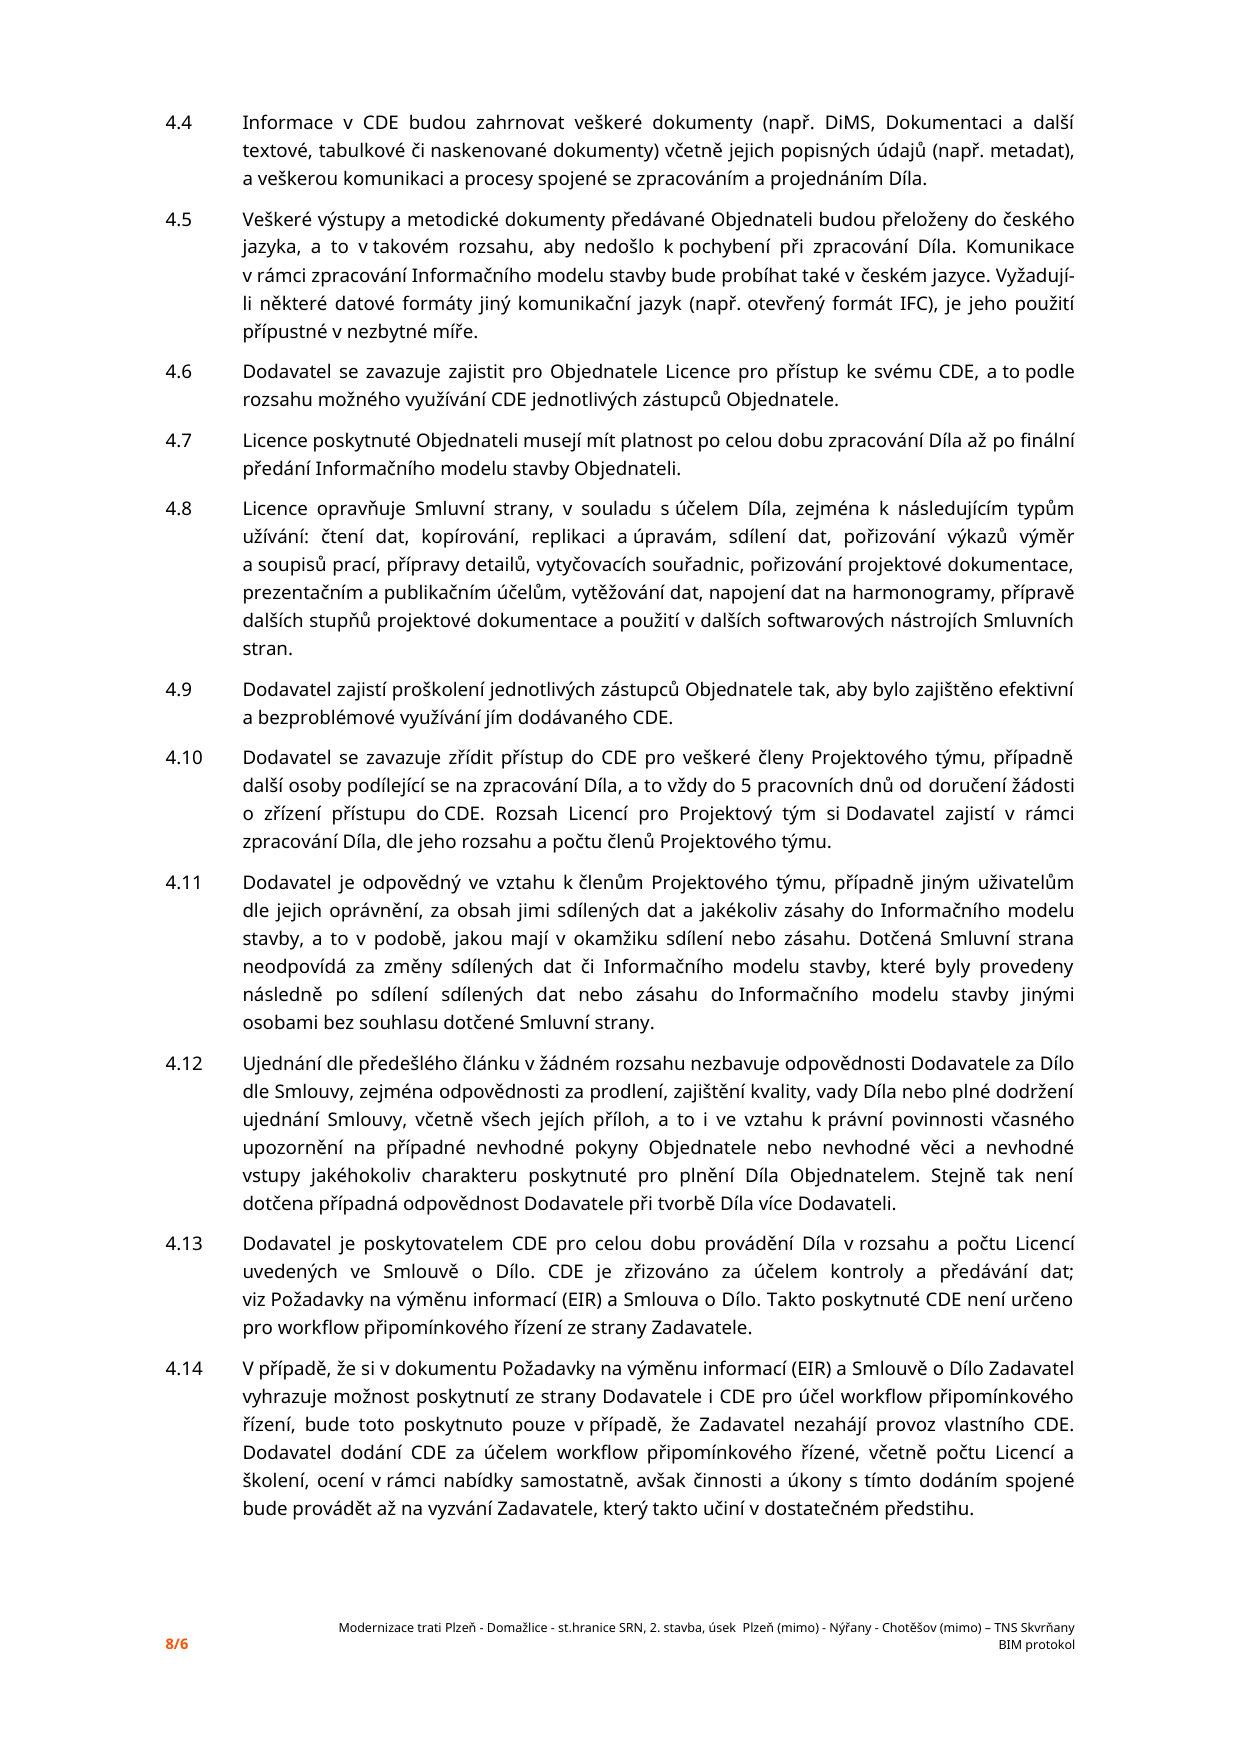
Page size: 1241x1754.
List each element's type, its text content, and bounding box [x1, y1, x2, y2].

text Dodavatel je poskytovatelem CDE pro celou dobu provádění Díla v rozsahu a počtu Licencí uvedených ve Smlouvě o Dílo. CDE je zřizováno za účelem kontroly a předávání dat; viz Požadavky na výměnu informací (EIR) a Smlouva o Dílo. Takto poskytnuté CDE není určeno pro workflow připomínkového řízení ze strany Zadavatele. [165, 1231, 1075, 1340]
text Dodavatel zajistí proškolení jednotlivých zástupců Objednatele tak, aby bylo zajištěno efektivní a bezproblémové využívání jím dodávaného CDE. [165, 676, 1075, 730]
text Veškeré výstupy a metodické dokumenty předávané Objednateli budou přeloženy do českého jazyka, a to v takovém rozsahu, aby nedošlo k pochybení při zpracování Díla. Komunikace v rámci zpracování Informačního modelu stavby bude probíhat také v českém jazyce. Vyžadují-li některé datové formáty jiný komunikační jazyk (např. otevřený formát IFC), je jeho použití přípustné v nezbytné míře. [165, 206, 1075, 343]
text Dodavatel je odpovědný ve vztahu k členům Projektového týmu, případně jiným uživatelům dle jejich oprávnění, za obsah jimi sdílených dat a jakékoliv zásahy do Informačního modelu stavby, a to v podobě, jakou mají v okamžiku sdílení nebo zásahu. Dotčená Smluvní strana neodpovídá za změny sdílených dat či Informačního modelu stavby, které byly provedeny následně po sdílení sdílených dat nebo zásahu do Informačního modelu stavby jinými osobami bez souhlasu dotčené Smluvní strany. [165, 869, 1075, 1035]
text Dodavatel se zavazuje zajistit pro Objednatele Licence pro přístup ke svému CDE, a to podle rozsahu možného využívání CDE jednotlivých zástupců Objednatele. [165, 358, 1075, 412]
text Licence opravňuje Smluvní strany, v souladu s účelem Díla, zejména k následujícím typům užívání: čtení dat, kopírování, replikaci a úpravám, sdílení dat, pořizování výkazů výměr a soupisů prací, přípravy detailů, vytyčovacích souřadnic, pořizování projektové dokumentace, prezentačním a publikačním účelům, vytěžování dat, napojení dat na harmonogramy, přípravě dalších stupňů projektové dokumentace a použití v dalších softwarových nástrojích Smluvních stran. [165, 496, 1075, 661]
text Ujednání dle předešlého článku v žádném rozsahu nezbavuje odpovědnosti Dodavatele za Dílo dle Smlouvy, zejména odpovědnosti za prodlení, zajištění kvality, vady Díla nebo plné dodržení ujednání Smlouvy, včetně všech jejích příloh, a to i ve vztahu k právní povinnosti včasného upozornění na případné nevhodné pokyny Objednatele nebo nevhodné věci a nevhodné vstupy jakéhokoliv charakteru poskytnuté pro plnění Díla Objednatelem. Stejně tak není dotčena případná odpovědnost Dodavatele při tvorbě Díla více Dodavateli. [165, 1050, 1075, 1216]
text V případě, že si v dokumentu Požadavky na výměnu informací (EIR) a Smlouvě o Dílo Zadavatel vyhrazuje možnost poskytnutí ze strany Dodavatele i CDE pro účel workflow připomínkového řízení, bude toto poskytnuto pouze v případě, že Zadavatel nezahájí provoz vlastního CDE. Dodavatel dodání CDE za účelem workflow připomínkového řízené, včetně počtu Licencí a školení, ocení v rámci nabídky samostatně, avšak činnosti a úkony s tímto dodáním spojené bude provádět až na vyzvání Zadavatele, který takto učiní v dostatečném předstihu. [165, 1355, 1075, 1521]
text Informace v CDE budou zahrnovat veškeré dokumenty (např. DiMS, Dokumentaci a další textové, tabulkové či naskenované dokumenty) včetně jejich popisných údajů (např. metadat), a veškerou komunikaci a procesy spojené se zpracováním a projednáním Díla. [165, 109, 1075, 191]
text Licence poskytnuté Objednateli musejí mít platnost po celou dobu zpracování Díla až po finální předání Informačního modelu stavby Objednateli. [165, 427, 1075, 481]
text Dodavatel se zavazuje zřídit přístup do CDE pro veškeré členy Projektového týmu, případně další osoby podílející se na zpracování Díla, a to vždy do 5 pracovních dnů od doručení žádosti o zřízení přístupu do CDE. Rozsah Licencí pro Projektový tým si Dodavatel zajistí v rámci zpracování Díla, dle jeho rozsahu a počtu členů Projektového týmu. [165, 745, 1075, 854]
